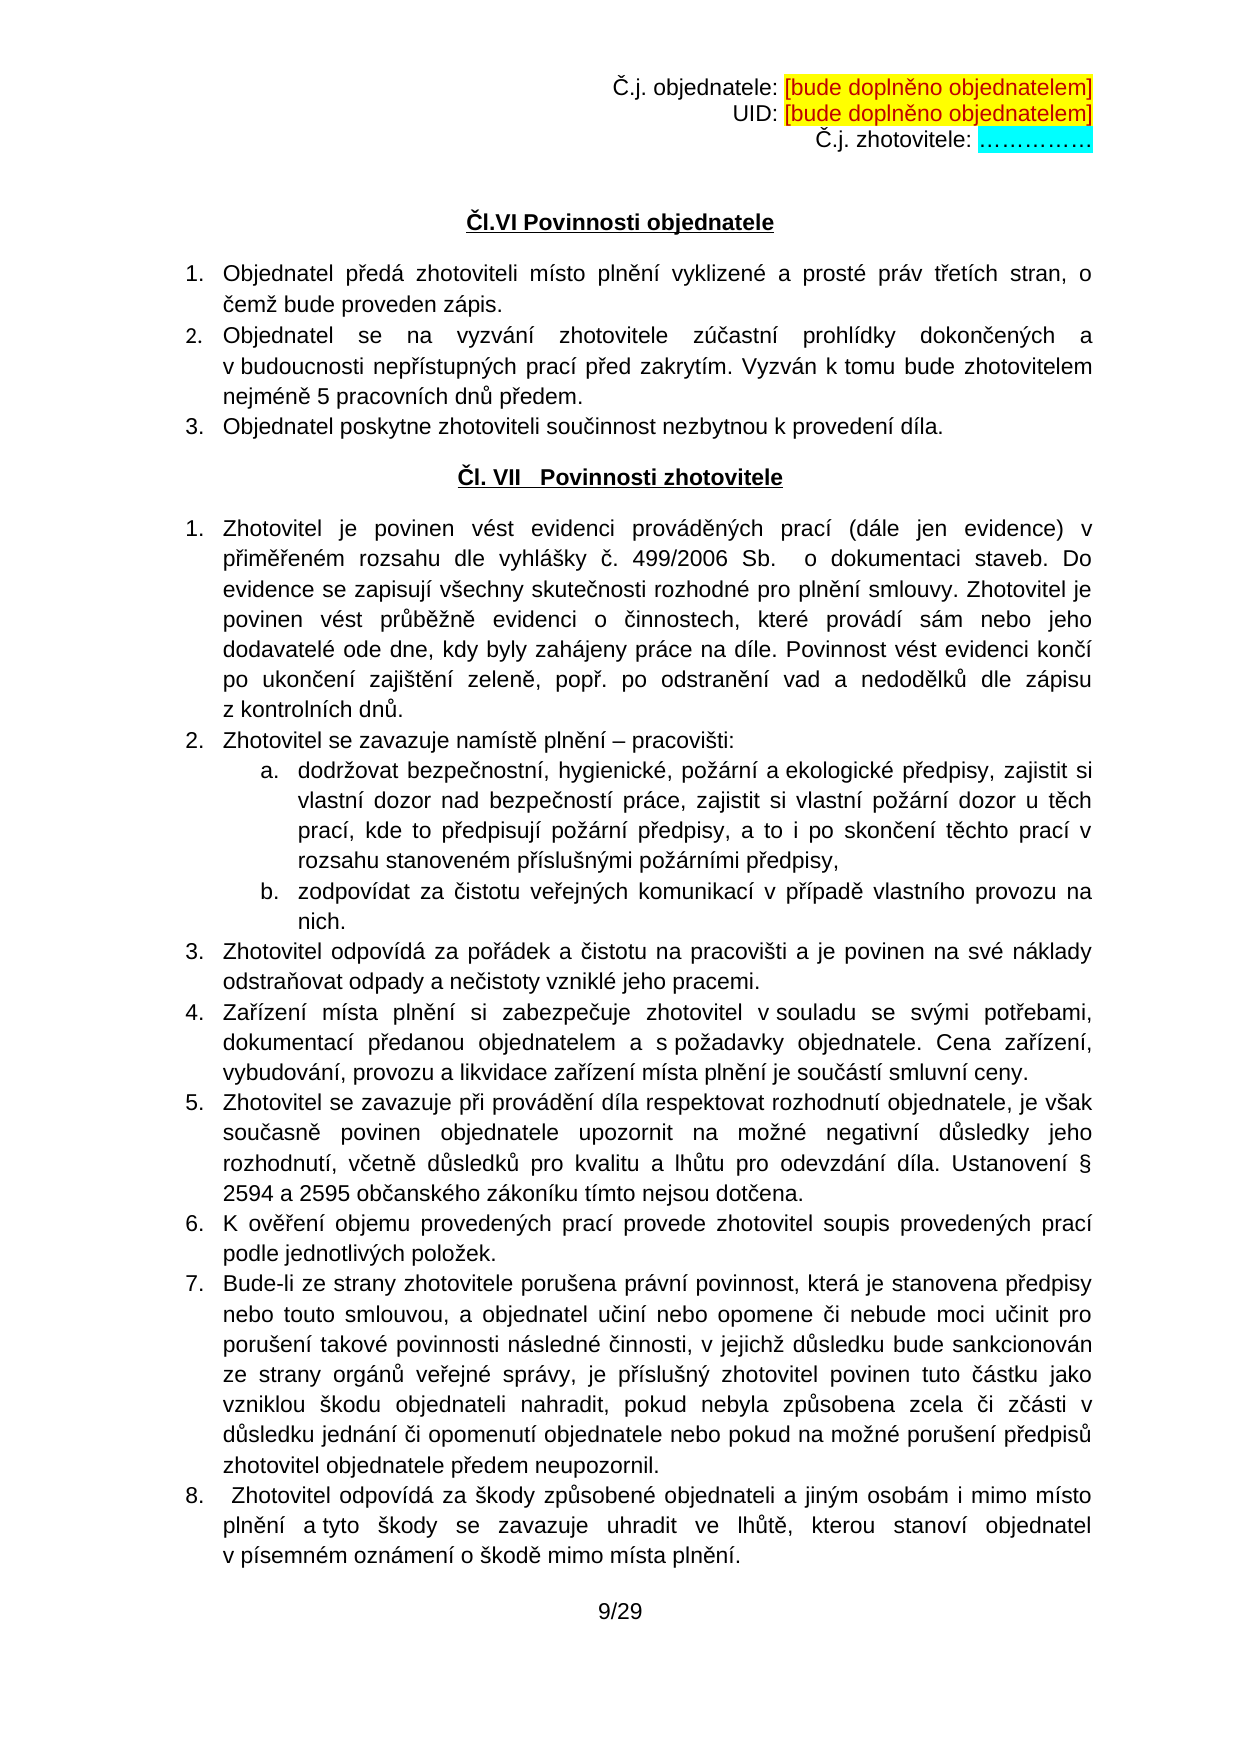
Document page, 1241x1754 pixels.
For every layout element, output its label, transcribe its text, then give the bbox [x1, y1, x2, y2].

list Zhotovitel se zavazuje při provádění díla respektovat rozhodnutí objednatele, je však současně povinen objednatele upozornit na možné negativní důsledky jeho rozhodnutí, včetně důsledků pro kvalitu a lhůtu pro odevzdání díla. Ustanovení § 2594 a 2595 občanského zákoníku tímto nejsou dotčena. [185, 1089, 1093, 1206]
list Zhotovitel je povinen vést evidenci prováděných prací (dále jen evidence) v přiměřeném rozsahu dle vyhlášky č. 499/2006 Sb. o dokumentaci staveb. Do evidence se zapisují všechny skutečnosti rozhodné pro plnění smlouvy. Zhotovitel je povinen vést průběžně evidenci o činnostech, které provádí sám nebo jeho dodavatelé ode dne, kdy byly zahájeny práce na díle. Povinnost vést evidenci končí po ukončení zajištění zeleně, popř. po odstranění vad a nedodělků dle zápisu z kontrolních dnů. [185, 515, 1093, 723]
text Čl. VII Povinnosti zhotovitele [148, 464, 1093, 491]
list Bude-li ze strany zhotovitele porušena právní povinnost, která je stanovena předpisy nebo touto smlouvou, a objednatel učiní nebo opomene či nebude moci učinit pro porušení takové povinnosti následné činnosti, v jejichž důsledku bude sankcionován ze strany orgánů veřejné správy, je příslušný zhotovitel povinen tuto částku jako vzniklou škodu objednateli nahradit, pokud nebyla způsobena zcela či zčásti v důsledku jednání či opomenutí objednatele nebo pokud na možné porušení předpisů zhotovitel objednatele předem neupozornil. [185, 1270, 1093, 1478]
list dodržovat bezpečnostní, hygienické, požární a ekologické předpisy, zajistit si vlastní dozor nad bezpečností práce, zajistit si vlastní požární dozor u těch prací, kde to předpisují požární předpisy, a to i po skončení těchto prací v rozsahu stanoveném příslušnými požárními předpisy, [260, 757, 1093, 874]
list zodpovídat za čistotu veřejných komunikací v případě vlastního provozu na nich. [260, 878, 1093, 934]
list Objednatel předá zhotoviteli místo plnění vyklizené a prosté práv třetích stran, o čemž bude proveden zápis. [185, 260, 1093, 317]
list K ověření objemu provedených prací provede zhotovitel soupis provedených prací podle jednotlivých položek. [185, 1210, 1093, 1267]
text Čl.VI Povinnosti objednatele [148, 209, 1093, 236]
list Zhotovitel odpovídá za pořádek a čistotu na pracovišti a je povinen na své náklady odstraňovat odpady a nečistoty vzniklé jeho pracemi. [185, 938, 1093, 995]
list Objednatel poskytne zhotoviteli součinnost nezbytnou k provedení díla. [185, 413, 1093, 439]
list Zařízení místa plnění si zabezpečuje zhotovitel v souladu se svými potřebami, dokumentací předanou objednatelem a s požadavky objednatele. Cena zařízení, vybudování, provozu a likvidace zařízení místa plnění je součástí smluvní ceny. [185, 998, 1093, 1085]
list Zhotovitel odpovídá za škody způsobené objednateli a jiným osobám i mimo místo plnění a tyto škody se zavazuje uhradit ve lhůtě, kterou stanoví objednatel v písemném oznámení o škodě mimo místa plnění. [185, 1482, 1093, 1569]
list Objednatel se na vyzvání zhotovitele zúčastní prohlídky dokončených a v budoucnosti nepřístupných prací před zakrytím. Vyzván k tomu bude zhotovitelem nejméně 5 pracovních dnů předem. [185, 321, 1093, 409]
list Zhotovitel se zavazuje namístě plnění – pracovišti: [185, 727, 1093, 753]
